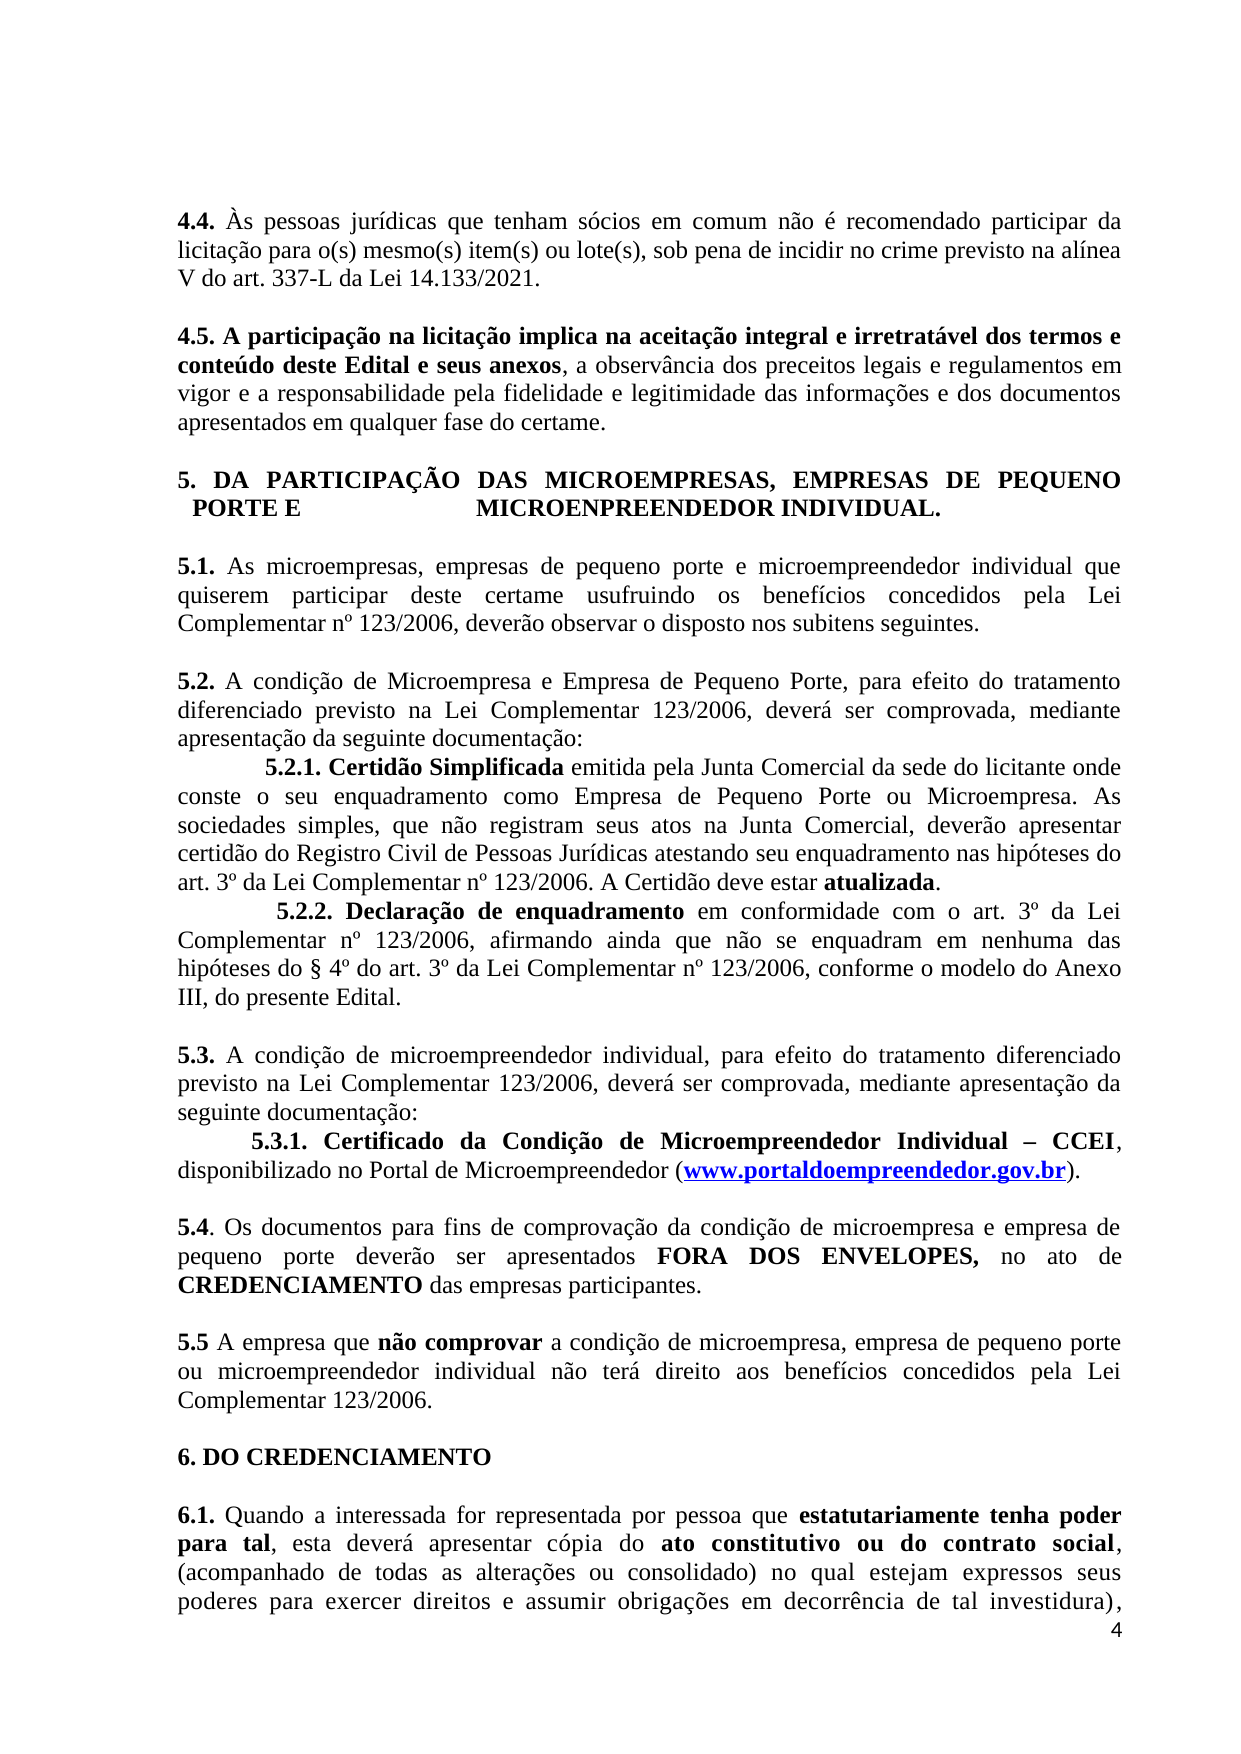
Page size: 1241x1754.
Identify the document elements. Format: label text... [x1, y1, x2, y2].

text 6. DO CREDENCIAMENTO [177, 1442, 1122, 1471]
text 5. DA PARTICIPAÇÃO DAS MICROEMPRESAS, EMPRESAS DE PEQUENO PORTE E MICROENPREENDEDOR INDIVIDUAL. [177, 465, 1122, 522]
text 5.4. Os documentos para fins de comprovação da condição de microempresa e empresa de pequeno porte deverão ser apresentados FORA DOS ENVELOPES, no ato de CREDENCIAMENTO das empresas participantes. [177, 1212, 1122, 1298]
text 5.3. A condição de microempreendedor individual, para efeito do tratamento diferenciado previsto na Lei Complementar 123/2006, deverá ser comprovada, mediante apresentação da seguinte documentação: [177, 1040, 1122, 1126]
text 5.3.1. Certificado da Condição de Microempreendedor Individual – CCEI, disponibilizado no Portal de Microempreendedor (www.portaldoempreendedor.gov.br). [177, 1126, 1122, 1183]
text 4.4. Às pessoas jurídicas que tenham sócios em comum não é recomendado participar da licitação para o(s) mesmo(s) item(s) ou lote(s), sob pena de incidir no crime previsto na alínea V do art. 337-L da Lei 14.133/2021. [177, 206, 1122, 292]
text 5.2.2. Declaração de enquadramento em conformidade com o art. 3º da Lei Complementar nº 123/2006, afirmando ainda que não se enquadram em nenhuma das hipóteses do § 4º do art. 3º da Lei Complementar nº 123/2006, conforme o modelo do Anexo III, do presente Edital. [177, 896, 1122, 1011]
text 4.5. A participação na licitação implica na aceitação integral e irretratável dos termos e conteúdo deste Edital e seus anexos, a observância dos preceitos legais e regulamentos em vigor e a responsabilidade pela fidelidade e legitimidade das informações e dos documentos apresentados em qualquer fase do certame. [177, 321, 1122, 436]
text 5.5 A empresa que não comprovar a condição de microempresa, empresa de pequeno porte ou microempreendedor individual não terá direito aos benefícios concedidos pela Lei Complementar 123/2006. [177, 1327, 1122, 1413]
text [177, 1500, 1122, 1615]
text 5.2. A condição de Microempresa e Empresa de Pequeno Porte, para efeito do tratamento diferenciado previsto na Lei Complementar 123/2006, deverá ser comprovada, mediante apresentação da seguinte documentação: [177, 666, 1122, 752]
text 5.2.1. Certidão Simplificada emitida pela Junta Comercial da sede do licitante onde conste o seu enquadramento como Empresa de Pequeno Porte ou Microempresa. As sociedades simples, que não registram seus atos na Junta Comercial, deverão apresentar certidão do Registro Civil de Pessoas Jurídicas atestando seu enquadramento nas hipóteses do art. 3º da Lei Complementar nº 123/2006. A Certidão deve estar atualizada. [177, 752, 1122, 896]
text 5.1. As microempresas, empresas de pequeno porte e microempreendedor individual que quiserem participar deste certame usufruindo os benefícios concedidos pela Lei Complementar nº 123/2006, deverão observar o disposto nos subitens seguintes. [177, 551, 1122, 637]
